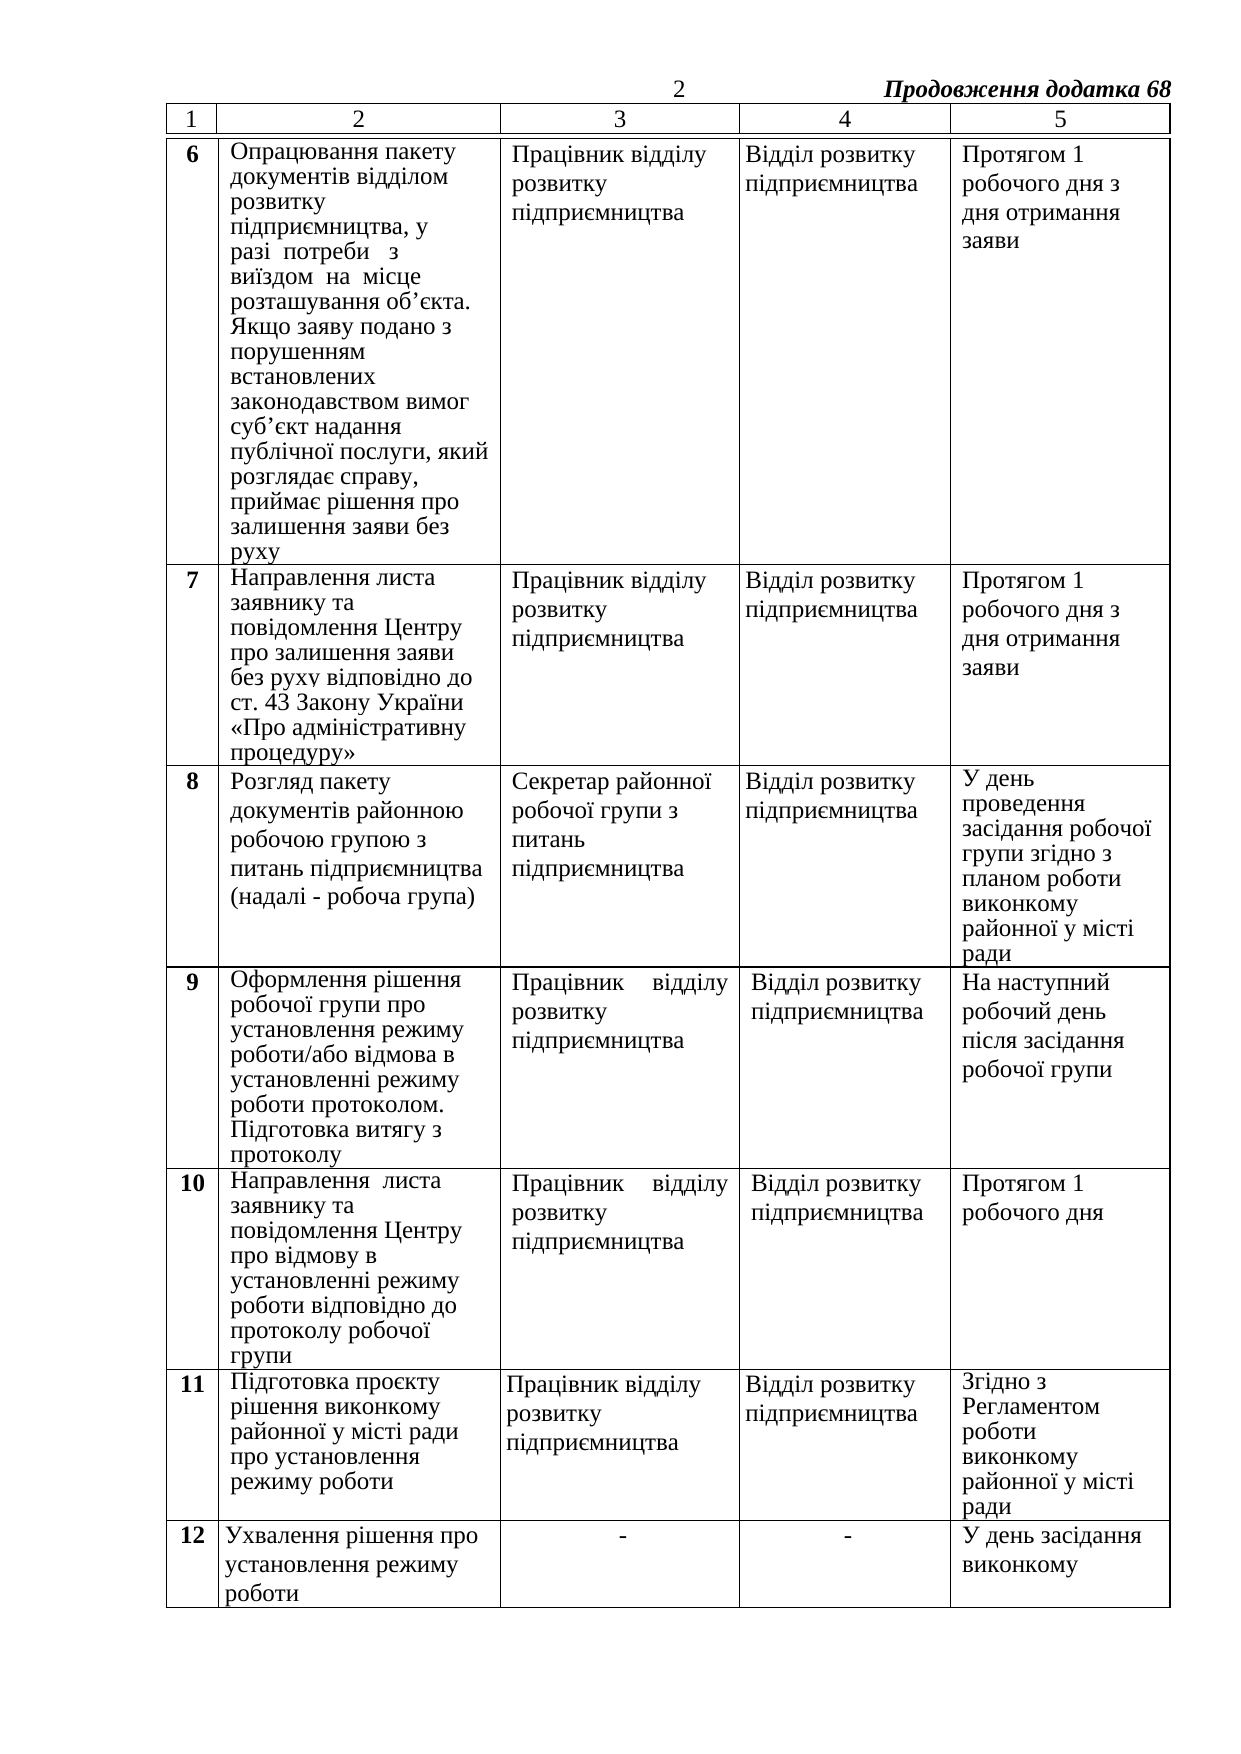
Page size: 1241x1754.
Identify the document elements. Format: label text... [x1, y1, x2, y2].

table_cell Розгляд пакету документів районною робочою групою з питань підприємництва (надалі - робоча група) [219, 766, 500, 966]
table_cell У день проведення засідання робочої групи згідно з планом роботи виконкому районної у місті ради [951, 766, 1169, 966]
table_cell - [501, 1521, 739, 1607]
table_cell Направлення листа заявнику та повідомлення Центру про залишення заяви без руху відповідно до ст. 43 Закону України «Про адміністративну процедуру» [219, 565, 500, 765]
table_cell 7 [167, 565, 218, 765]
table_cell Відділ розвитку підприємництва [740, 766, 950, 966]
table_cell Протягом 1 робочого дня з дня отримання заяви [951, 139, 1169, 564]
table_cell Працівник відділу розвитку підприємництва [501, 565, 739, 765]
table_cell Працівник відділу розвитку підприємництва [501, 1370, 739, 1519]
table_cell Направлення листа заявнику та повідомлення Центру про відмову в установленні режиму роботи відповідно до протоколу робочої групи [219, 1169, 500, 1368]
table_cell Відділ розвитку підприємництва [740, 1169, 950, 1368]
table_cell Відділ розвитку підприємництва [740, 968, 950, 1167]
table_cell Працівник відділу розвитку підприємництва [501, 1169, 739, 1368]
table_cell Підготовка проєкту рішення виконкому районної у місті ради про установлення режиму роботи [219, 1370, 500, 1519]
table_cell Відділ розвитку підприємництва [740, 1370, 950, 1519]
table_cell 11 [167, 1370, 218, 1519]
table_cell 8 [167, 766, 218, 966]
table_cell - [740, 1521, 950, 1607]
table_cell Згідно з Регламентом роботи виконкому районної у місті ради [951, 1370, 1169, 1519]
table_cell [951, 1521, 1169, 1607]
table_cell Секретар районної робочої групи з питань підприємництва [501, 766, 739, 966]
table_cell Опрацювання пакету документів відділом розвитку підприємництва, у разі потреби з виїздом на місце розташування об’єкта. Якщо заяву подано з порушенням встановлених законодавством вимог суб’єкт надання публічної послуги, який розглядає справу, приймає рішення про залишення заяви без руху [219, 139, 500, 564]
table_cell Працівник відділу розвитку підприємництва [501, 968, 739, 1167]
table_cell Оформлення рішення робочої групи про установлення режиму роботи/або відмова в установленні режиму роботи протоколом. Підготовка витягу з протоколу [219, 968, 500, 1167]
table_cell Протягом 1 робочого дня з дня отримання заяви [951, 565, 1169, 765]
table_cell Відділ розвитку підприємництва [740, 565, 950, 765]
table_cell Працівник відділу розвитку підприємництва [501, 139, 739, 564]
table_cell 10 [167, 1169, 218, 1368]
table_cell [219, 1521, 500, 1607]
table_cell 12 [167, 1521, 218, 1607]
table_cell Протягом 1 робочого дня [951, 1169, 1169, 1368]
table_cell Відділ розвитку підприємництва [740, 139, 950, 564]
table_cell На наступний робочий день після засідання робочої групи [951, 968, 1169, 1167]
table_cell 9 [167, 968, 218, 1167]
table_cell 6 [167, 139, 218, 564]
